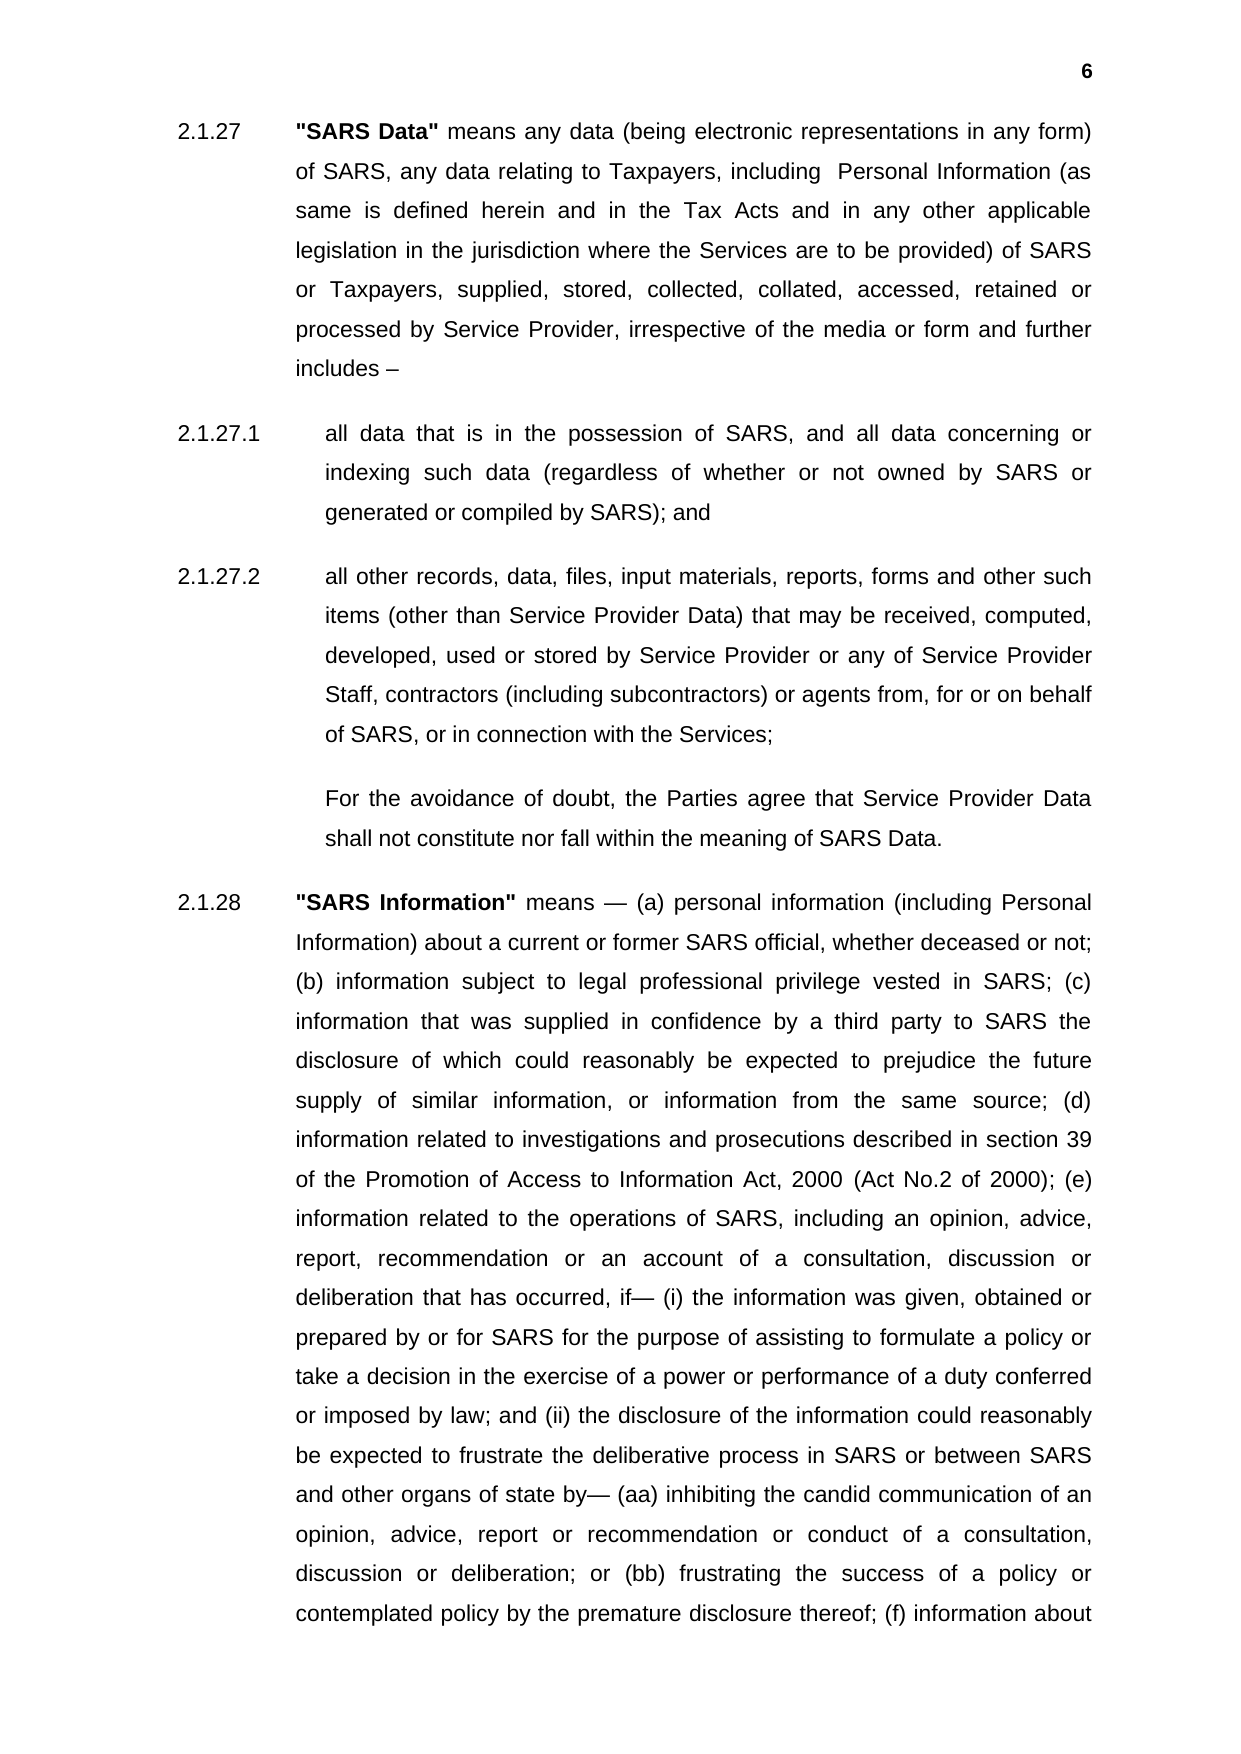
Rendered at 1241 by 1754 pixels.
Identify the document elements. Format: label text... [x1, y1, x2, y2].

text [177, 889, 1092, 1626]
text all data that is in the possession of SARS, and all data concerning or indexing such data (regardless of whether or not owned by SARS or generated or compiled by SARS); and [177, 419, 1092, 525]
text "SARS Data" means any data (being electronic representations in any form) of SARS, any data relating to Taxpayers, including Personal Information (as same is defined herein and in the Tax Acts and in any other applicable legislation in the jurisdiction where the Services are to be provided) of SARS or Taxpayers, supplied, stored, collected, collated, accessed, retained or processed by Service Provider, irrespective of the media or form and further includes – [177, 118, 1092, 381]
text all other records, data, files, input materials, reports, forms and other such items (other than Service Provider Data) that may be received, computed, developed, used or stored by Service Provider or any of Service Provider Staff, contractors (including subcontractors) or agents from, for or on behalf of SARS, or in connection with the Services; [177, 563, 1092, 747]
list For the avoidance of doubt, the Parties agree that Service Provider Data shall not constitute nor fall within the meaning of SARS Data. [325, 785, 1092, 851]
